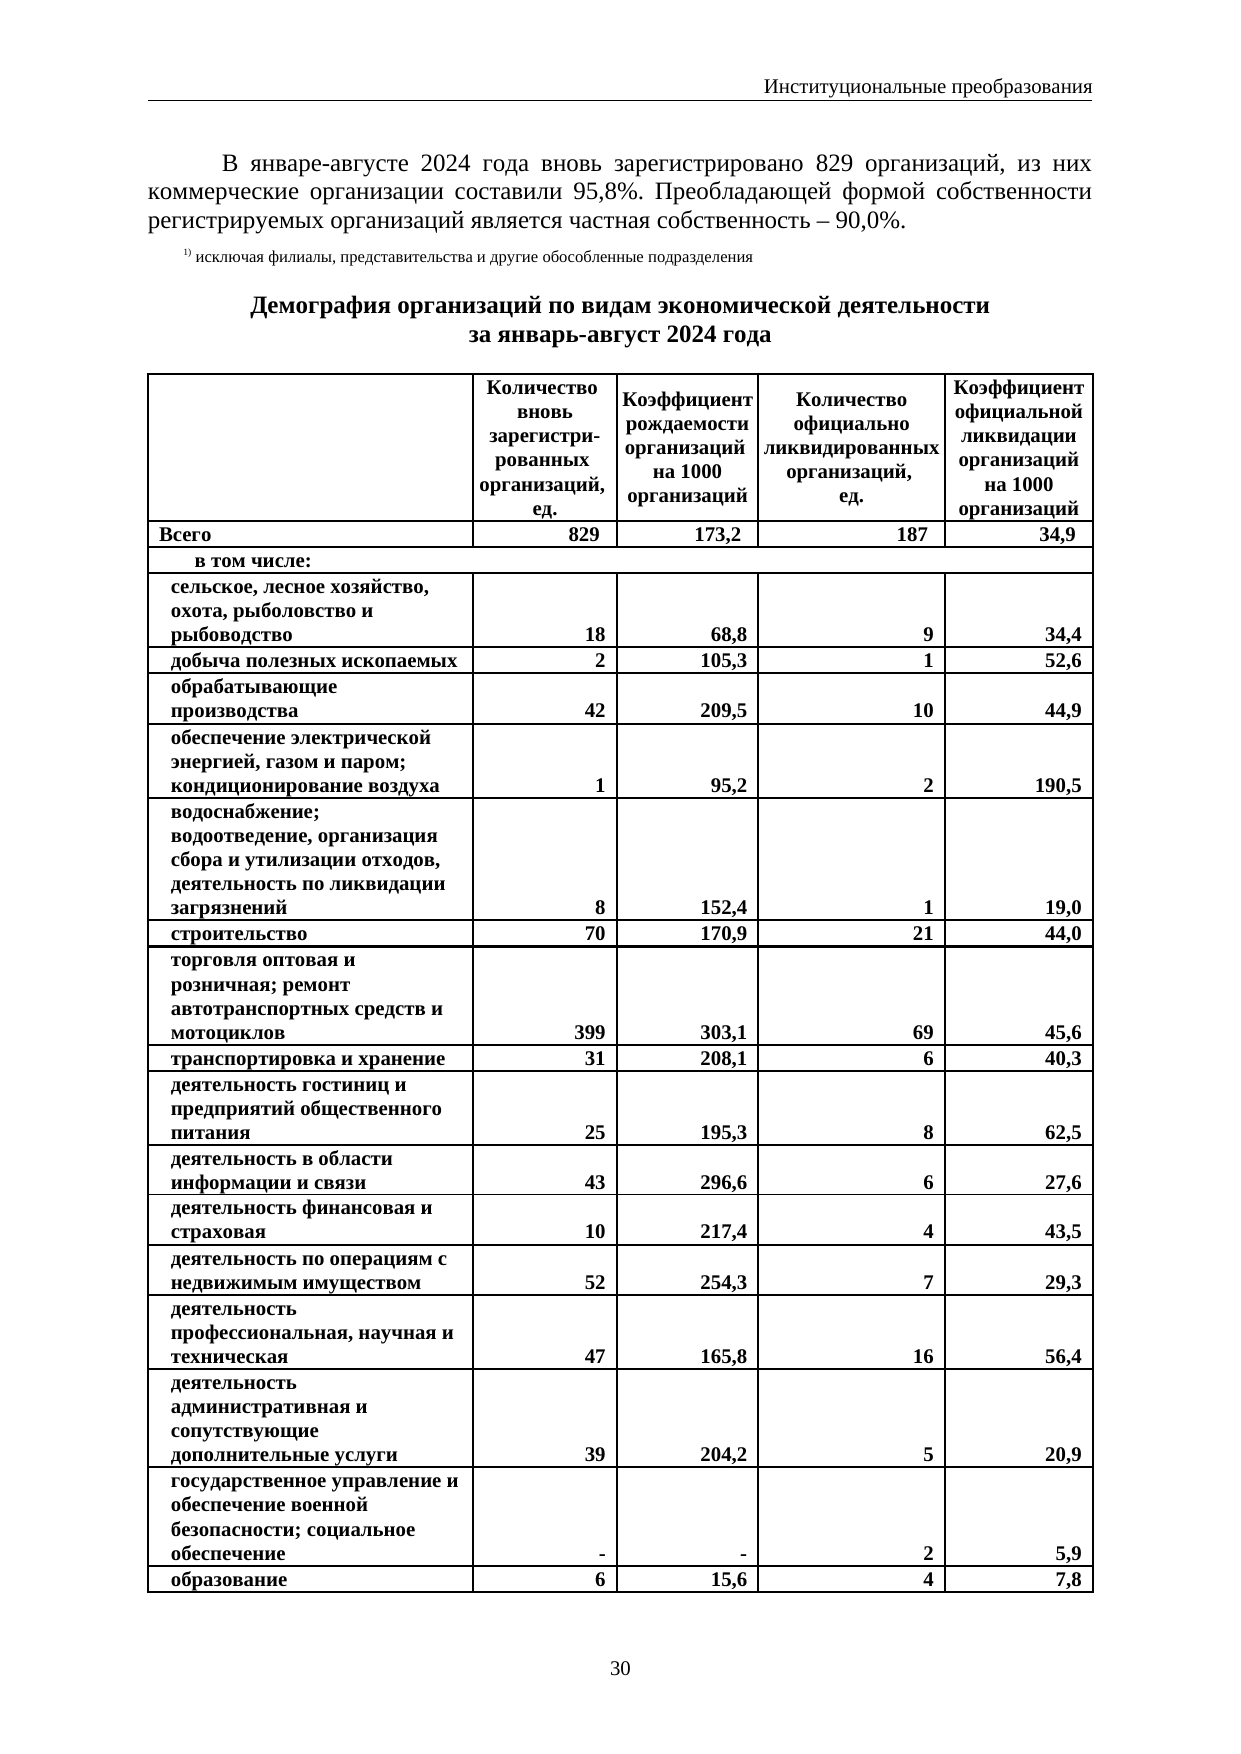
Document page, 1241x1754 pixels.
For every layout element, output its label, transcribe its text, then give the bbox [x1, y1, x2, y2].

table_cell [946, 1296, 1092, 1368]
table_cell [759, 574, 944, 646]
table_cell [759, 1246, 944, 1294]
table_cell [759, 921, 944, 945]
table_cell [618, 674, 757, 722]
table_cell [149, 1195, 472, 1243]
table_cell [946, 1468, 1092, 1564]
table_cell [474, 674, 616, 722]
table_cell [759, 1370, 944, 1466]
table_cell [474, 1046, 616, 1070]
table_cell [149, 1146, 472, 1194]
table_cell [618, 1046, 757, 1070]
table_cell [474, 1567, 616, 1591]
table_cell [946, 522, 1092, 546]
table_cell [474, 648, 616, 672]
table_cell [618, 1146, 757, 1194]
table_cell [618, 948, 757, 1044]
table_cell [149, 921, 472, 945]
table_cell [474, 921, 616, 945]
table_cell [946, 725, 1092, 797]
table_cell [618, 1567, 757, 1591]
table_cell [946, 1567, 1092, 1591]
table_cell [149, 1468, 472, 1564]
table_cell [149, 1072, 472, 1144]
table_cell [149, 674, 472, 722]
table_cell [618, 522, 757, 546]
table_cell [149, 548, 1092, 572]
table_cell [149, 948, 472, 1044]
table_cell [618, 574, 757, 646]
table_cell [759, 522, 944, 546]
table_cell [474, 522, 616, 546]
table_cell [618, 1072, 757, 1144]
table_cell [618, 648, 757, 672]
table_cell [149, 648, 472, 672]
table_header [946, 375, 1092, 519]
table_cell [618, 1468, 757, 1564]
text 1) исключая филиалы, представительства и другие обособленные подразделения [183, 246, 1092, 266]
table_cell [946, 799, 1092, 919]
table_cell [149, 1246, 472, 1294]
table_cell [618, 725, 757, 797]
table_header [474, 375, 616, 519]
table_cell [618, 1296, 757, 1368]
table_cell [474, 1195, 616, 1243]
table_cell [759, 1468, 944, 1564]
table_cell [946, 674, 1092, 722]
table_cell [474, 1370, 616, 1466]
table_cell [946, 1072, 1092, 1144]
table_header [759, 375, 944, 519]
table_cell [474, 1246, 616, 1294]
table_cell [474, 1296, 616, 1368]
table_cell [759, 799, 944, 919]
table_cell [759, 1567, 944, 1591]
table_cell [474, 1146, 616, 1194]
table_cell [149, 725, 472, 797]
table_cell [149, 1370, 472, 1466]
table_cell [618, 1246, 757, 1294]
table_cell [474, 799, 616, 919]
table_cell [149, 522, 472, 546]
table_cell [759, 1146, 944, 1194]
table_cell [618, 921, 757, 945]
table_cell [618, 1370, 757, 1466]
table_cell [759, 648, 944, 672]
text В январе-августе 2024 года вновь зарегистрировано 829 организаций, из них коммерческие организации составили 95,8%. Преобладающей формой собственности регистрируемых организаций является частная собственность – 90,0%. [148, 148, 1092, 234]
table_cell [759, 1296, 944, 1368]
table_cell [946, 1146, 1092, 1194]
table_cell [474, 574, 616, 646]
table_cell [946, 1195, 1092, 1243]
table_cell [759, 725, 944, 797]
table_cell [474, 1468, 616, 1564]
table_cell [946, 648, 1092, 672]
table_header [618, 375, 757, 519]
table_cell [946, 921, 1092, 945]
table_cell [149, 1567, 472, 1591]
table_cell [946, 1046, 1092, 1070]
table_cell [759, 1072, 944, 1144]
text Демография организаций по видам экономической деятельности за январь-август 2024 года [148, 291, 1092, 348]
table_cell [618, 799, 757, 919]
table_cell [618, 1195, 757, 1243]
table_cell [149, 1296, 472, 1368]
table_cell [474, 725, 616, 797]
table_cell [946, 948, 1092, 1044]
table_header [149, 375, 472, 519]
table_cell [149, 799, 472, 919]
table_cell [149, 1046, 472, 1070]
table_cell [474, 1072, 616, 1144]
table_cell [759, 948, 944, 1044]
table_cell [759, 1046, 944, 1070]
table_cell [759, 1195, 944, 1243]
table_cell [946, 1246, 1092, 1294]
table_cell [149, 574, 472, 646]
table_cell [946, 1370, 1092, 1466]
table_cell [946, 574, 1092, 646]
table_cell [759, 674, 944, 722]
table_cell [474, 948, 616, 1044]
